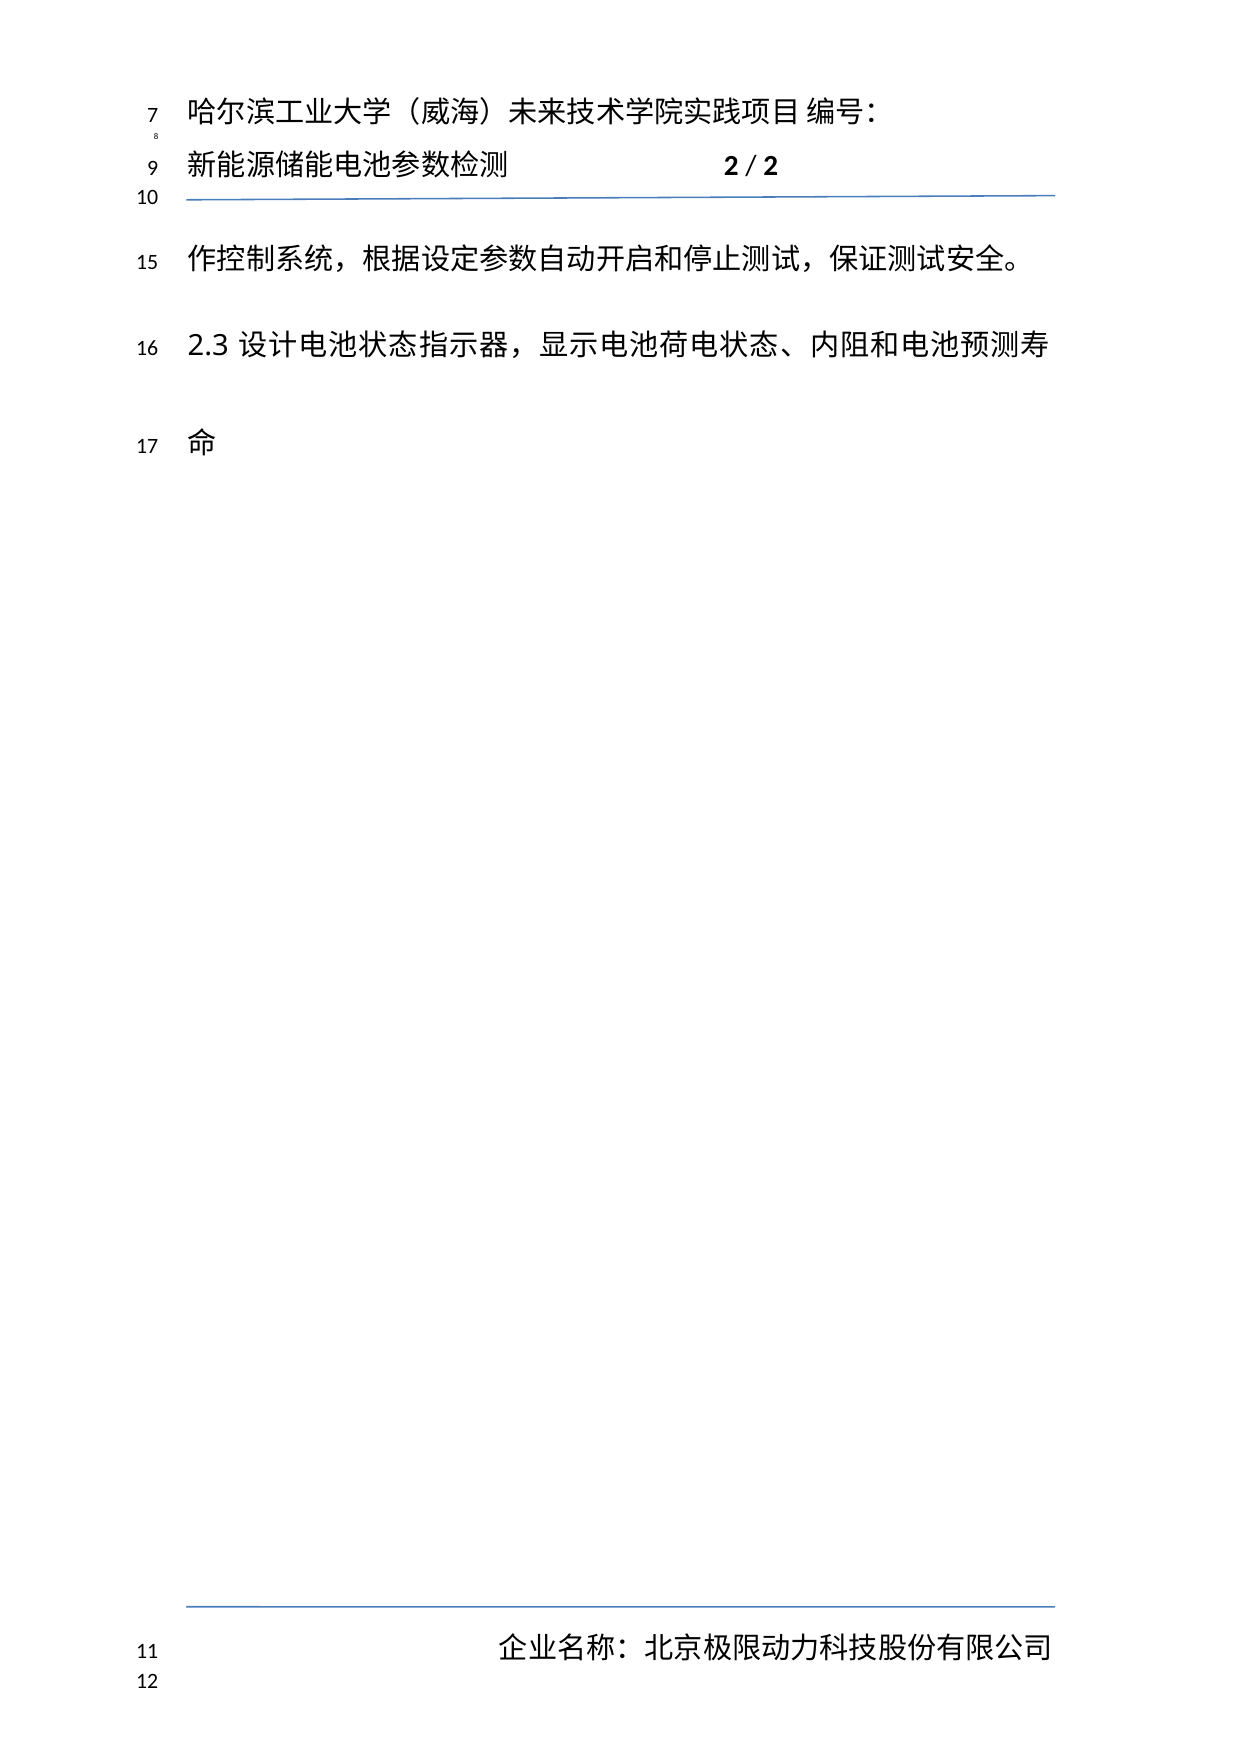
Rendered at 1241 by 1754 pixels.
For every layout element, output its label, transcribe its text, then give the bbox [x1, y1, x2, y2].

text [187, 224, 1053, 289]
text 2.3 设计电池状态指示器，显示电池荷电状态、内阻和电池预测寿命 [187, 311, 1053, 473]
